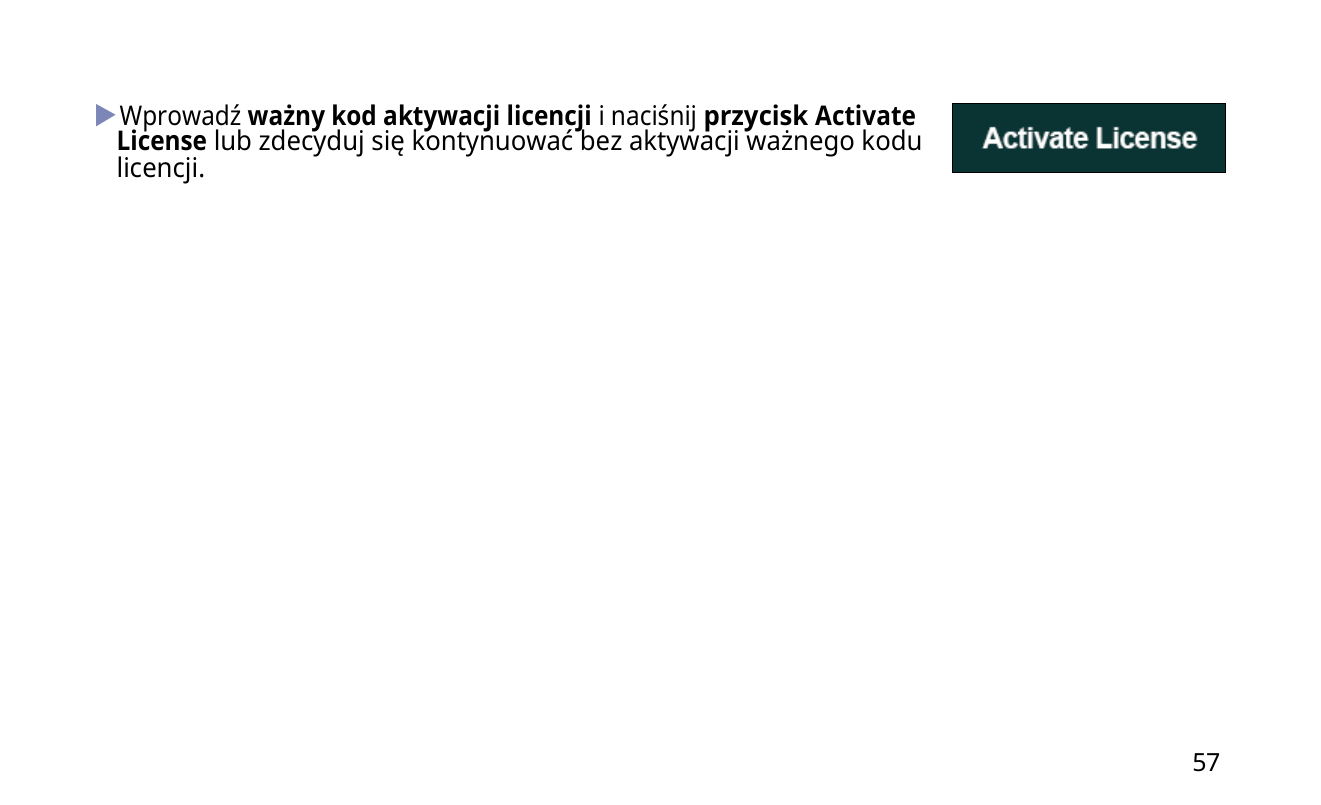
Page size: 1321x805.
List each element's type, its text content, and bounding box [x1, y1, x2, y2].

list Wprowadź ważny kod aktywacji licencji i naciśnij przycisk Activate License lub zdecyduj się kontynuować bez aktywacji ważnego kodu licencji. [93, 103, 946, 186]
picture [953, 104, 1225, 172]
